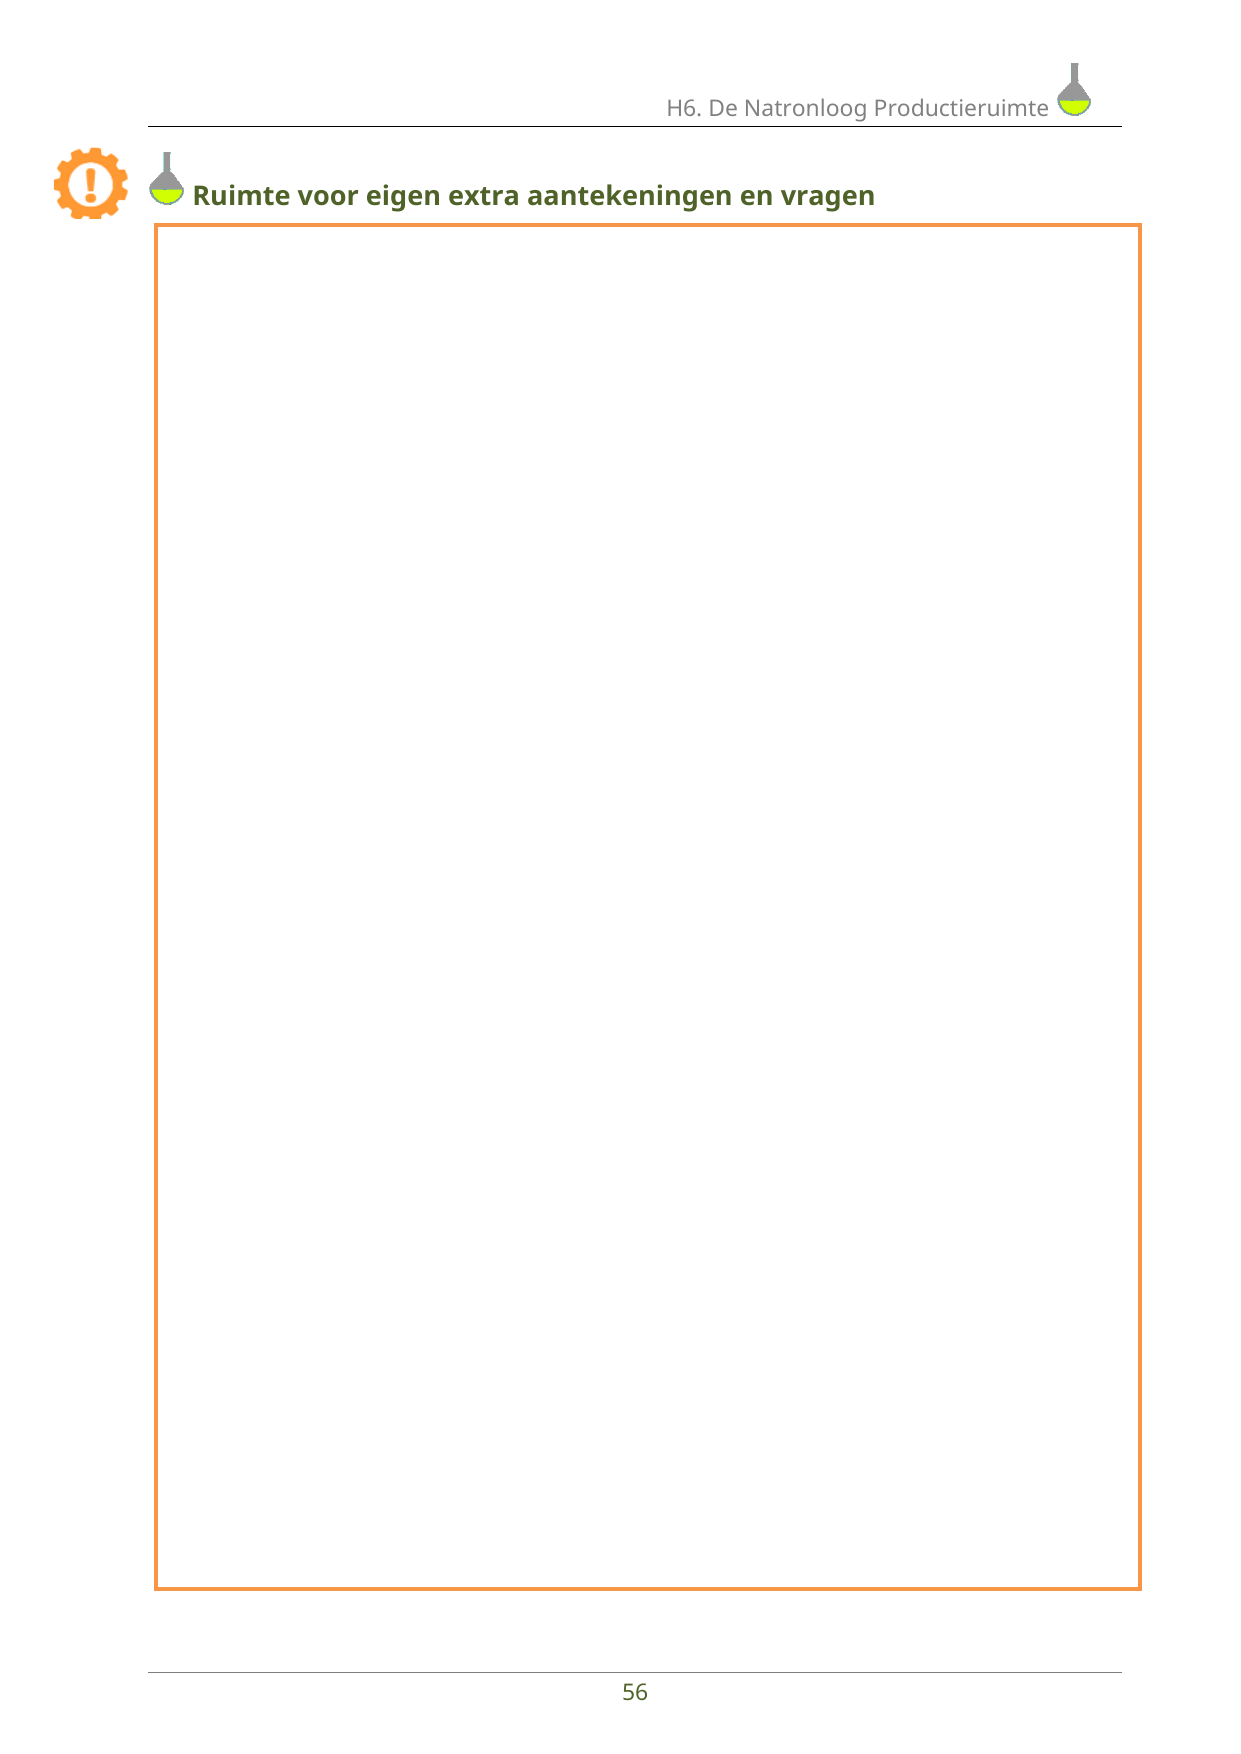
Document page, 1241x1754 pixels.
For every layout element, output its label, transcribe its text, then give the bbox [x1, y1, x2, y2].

picture [147, 147, 186, 206]
picture [53, 147, 128, 219]
subtitle Ruimte voor eigen extra aantekeningen en vragen [148, 148, 1122, 213]
picture [1055, 59, 1093, 117]
